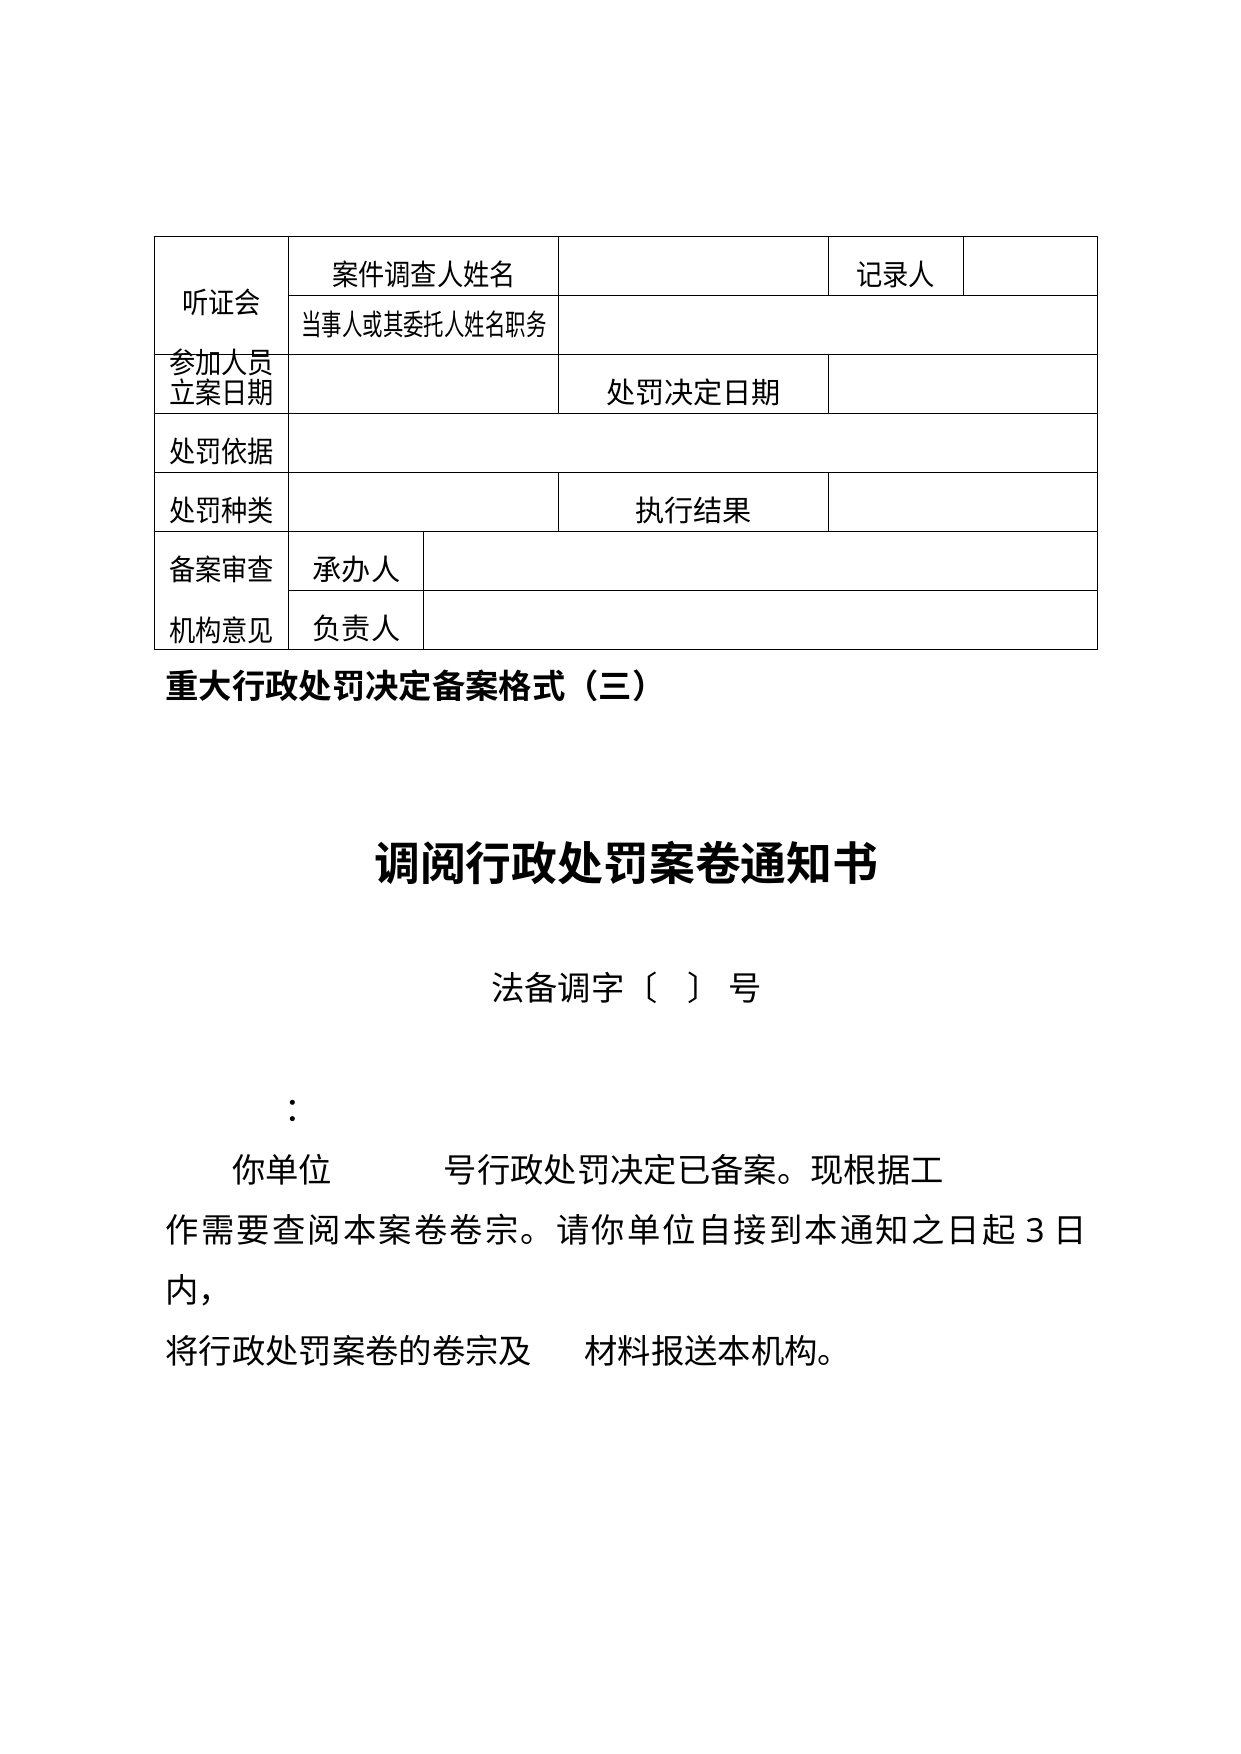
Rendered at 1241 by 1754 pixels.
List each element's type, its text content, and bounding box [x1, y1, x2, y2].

table_cell 备案审查 机构意见 [155, 532, 288, 649]
text 重大行政处罚决定备案格式（三） [165, 650, 1087, 711]
table_cell [424, 532, 1097, 590]
table_cell 处罚决定日期 [559, 355, 828, 413]
table_cell 处罚依据 [155, 414, 288, 472]
table_cell [289, 414, 1097, 472]
table_cell [964, 237, 1097, 295]
table_cell 执行结果 [559, 473, 828, 531]
table_cell 负责人 [289, 591, 423, 649]
text 法备调字〔 〕 号 [165, 952, 1087, 1013]
table_cell [559, 237, 828, 295]
text 将行政处罚案卷的卷宗及 材料报送本机构。 [165, 1315, 1087, 1375]
table_cell 听证会 参加人员 [155, 237, 288, 354]
text 作需要查阅本案卷卷宗。请你单位自接到本通知之日起3日内， [165, 1194, 1087, 1315]
table_cell [289, 473, 558, 531]
table_cell [289, 355, 558, 413]
table_cell 记录人 [829, 237, 963, 295]
text 你单位 号行政处罚决定已备案。现根据工 [165, 1134, 1087, 1194]
table_cell 案件调查人姓名 [289, 237, 558, 295]
table_cell 当事人或其委托人姓名职务 [289, 296, 558, 354]
table_cell [829, 473, 1097, 531]
table_cell [559, 296, 1097, 354]
table_cell [424, 591, 1097, 649]
text ： [165, 1073, 1087, 1134]
table_cell 处罚种类 [155, 473, 288, 531]
table_cell [829, 355, 1097, 413]
table_cell 承办人 [289, 532, 423, 590]
table_cell 立案日期 [155, 355, 288, 413]
text 调阅行政处罚案卷通知书 [165, 832, 1087, 892]
